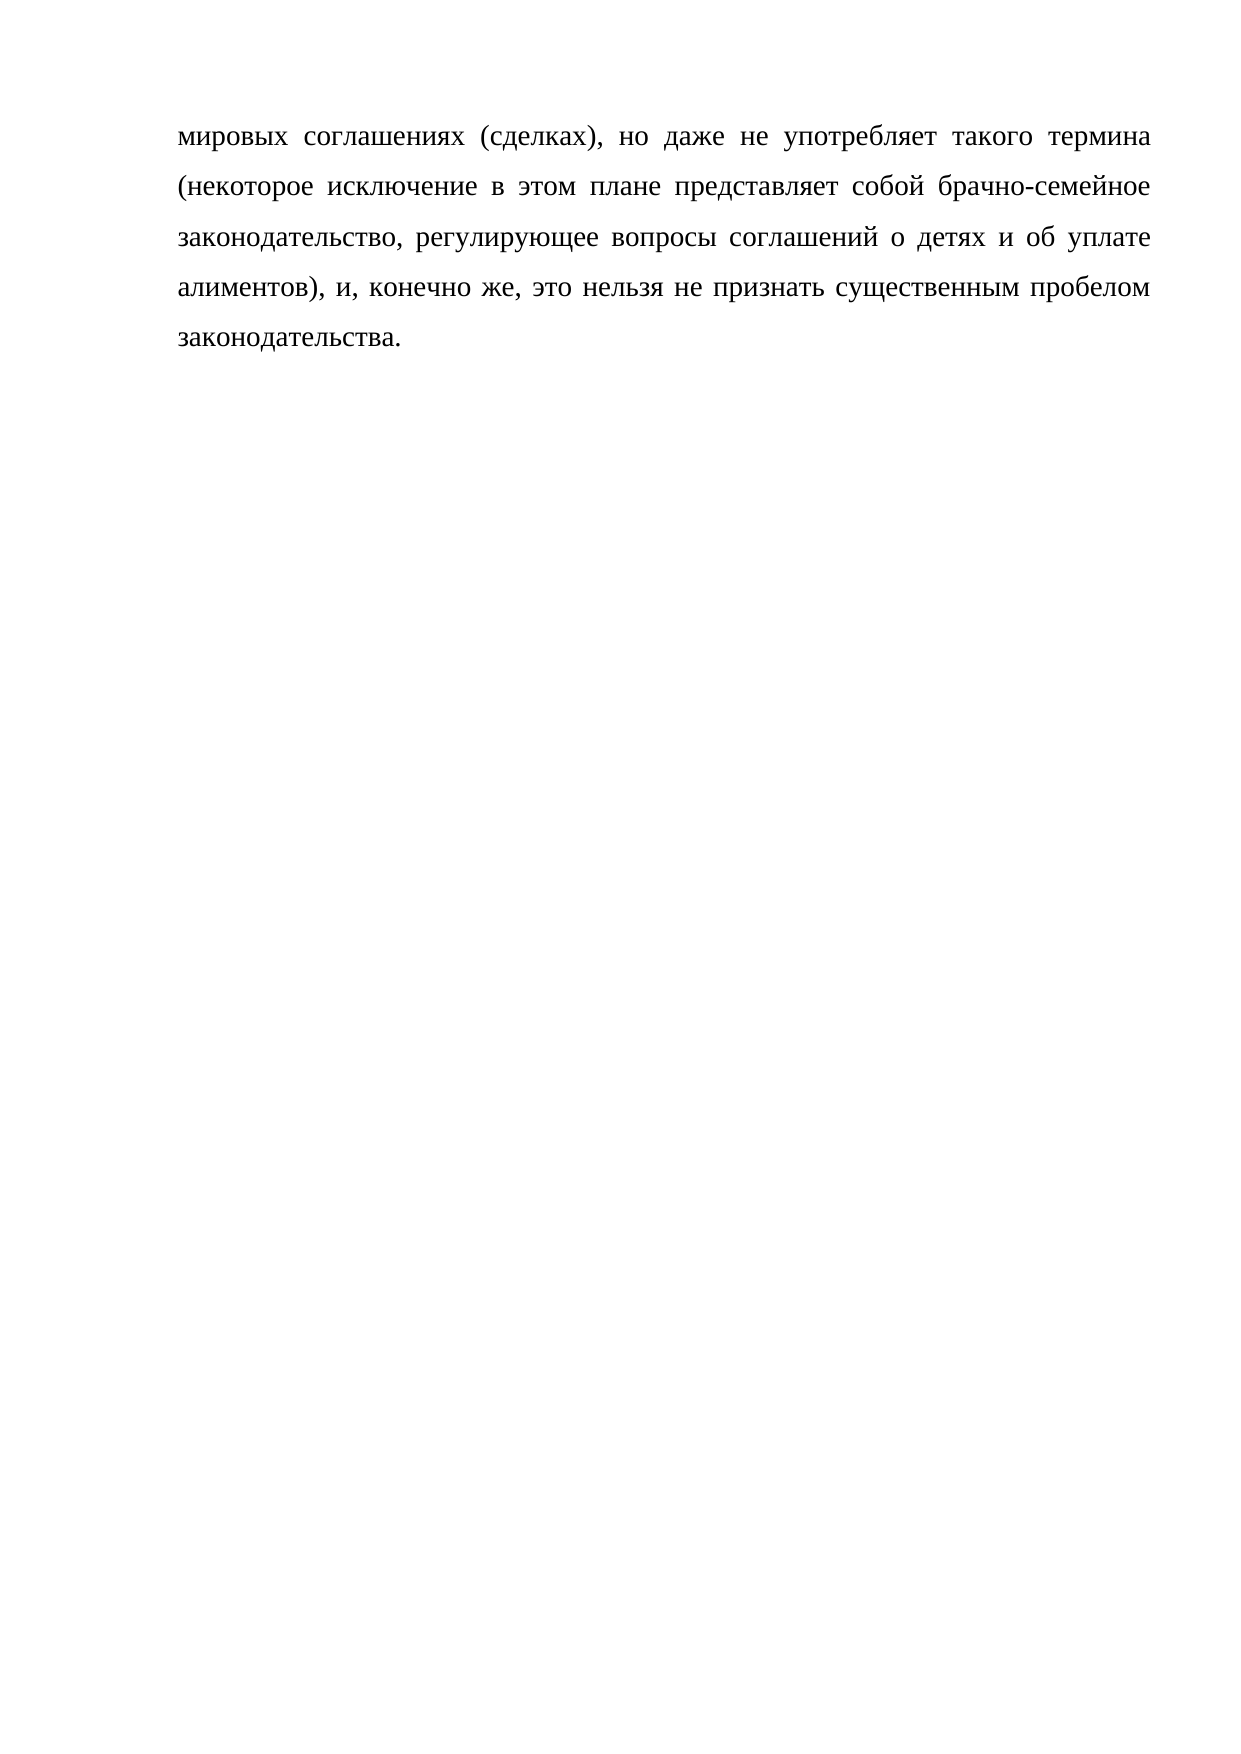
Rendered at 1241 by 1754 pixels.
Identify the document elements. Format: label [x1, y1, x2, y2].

text [177, 118, 1152, 353]
